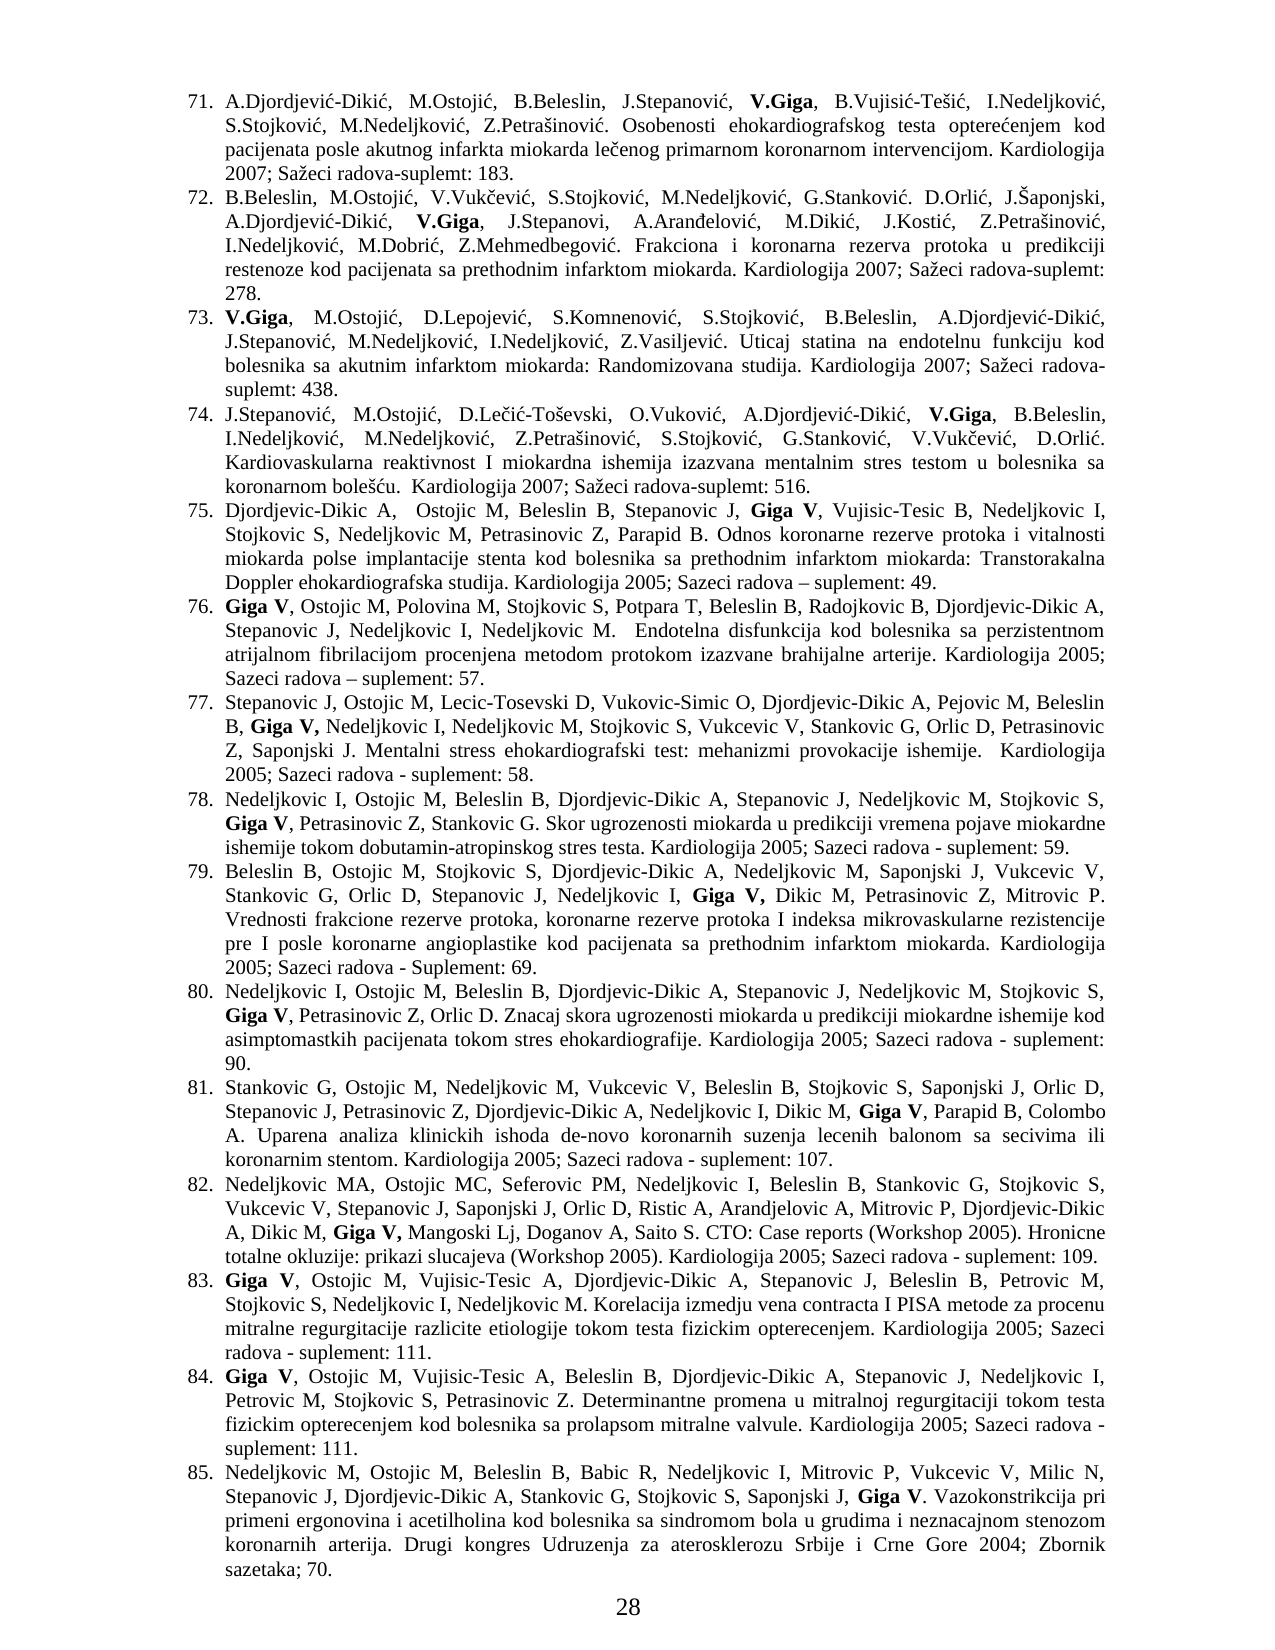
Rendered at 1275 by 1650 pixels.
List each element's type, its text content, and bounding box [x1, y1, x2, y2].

list J.Stepanović, M.Ostojić, D.Lečić-Toševski, O.Vuković, A.Djordjević-Dikić, V.Giga, B.Beleslin, I.Nedeljković, M.Nedeljković, Z.Petrašinović, S.Stojković, G.Stanković, V.Vukčević, D.Orlić. Kardiovaskularna reaktivnost I miokardna ishemija izazvana mentalnim stres testom u bolesnika sa koronarnom bolešću. Kardiologija 2007; Sažeci radova-suplemt: 516. [187, 401, 1106, 498]
list B.Beleslin, M.Ostojić, V.Vukčević, S.Stojković, M.Nedeljković, G.Stanković. D.Orlić, J.Šaponjski, A.Djordjević-Dikić, V.Giga, J.Stepanovi, A.Aranđelović, M.Dikić, J.Kostić, Z.Petrašinović, I.Nedeljković, M.Dobrić, Z.Mehmedbegović. Frakciona i koronarna rezerva protoka u predikciji restenoze kod pacijenata sa prethodnim infarktom miokarda. Kardiologija 2007; Sažeci radova-suplemt: 278. [187, 185, 1106, 305]
list Nedeljkovic I, Ostojic M, Beleslin B, Djordjevic-Dikic A, Stepanovic J, Nedeljkovic M, Stojkovic S, Giga V, Petrasinovic Z, Stankovic G. Skor ugrozenosti miokarda u predikciji vremena pojave miokardne ishemije tokom dobutamin-atropinskog stres testa. Kardiologija 2005; Sazeci radova - suplement: 59. [187, 786, 1106, 859]
list Giga V, Ostojic M, Polovina M, Stojkovic S, Potpara T, Beleslin B, Radojkovic B, Djordjevic-Dikic A, Stepanovic J, Nedeljkovic I, Nedeljkovic M. Endotelna disfunkcija kod bolesnika sa perzistentnom atrijalnom fibrilacijom procenjena metodom protokom izazvane brahijalne arterije. Kardiologija 2005; Sazeci radova – suplement: 57. [187, 594, 1106, 690]
list Nedeljkovic I, Ostojic M, Beleslin B, Djordjevic-Dikic A, Stepanovic J, Nedeljkovic M, Stojkovic S, Giga V, Petrasinovic Z, Orlic D. Znacaj skora ugrozenosti miokarda u predikciji miokardne ishemije kod asimptomastkih pacijenata tokom stres ehokardiografije. Kardiologija 2005; Sazeci radova - suplement: 90. [187, 979, 1106, 1075]
list Giga V, Ostojic M, Vujisic-Tesic A, Djordjevic-Dikic A, Stepanovic J, Beleslin B, Petrovic M, Stojkovic S, Nedeljkovic I, Nedeljkovic M. Korelacija izmedju vena contracta I PISA metode za procenu mitralne regurgitacije razlicite etiologije tokom testa fizickim opterecenjem. Kardiologija 2005; Sazeci radova - suplement: 111. [187, 1268, 1106, 1364]
list Stepanovic J, Ostojic M, Lecic-Tosevski D, Vukovic-Simic O, Djordjevic-Dikic A, Pejovic M, Beleslin B, Giga V, Nedeljkovic I, Nedeljkovic M, Stojkovic S, Vukcevic V, Stankovic G, Orlic D, Petrasinovic Z, Saponjski J. Mentalni stress ehokardiografski test: mehanizmi provokacije ishemije. Kardiologija 2005; Sazeci radova - suplement: 58. [187, 690, 1106, 786]
list A.Djordjević-Dikić, M.Ostojić, B.Beleslin, J.Stepanović, V.Giga, B.Vujisić-Tešić, I.Nedeljković, S.Stojković, M.Nedeljković, Z.Petrašinović. Osobenosti ehokardiografskog testa opterećenjem kod pacijenata posle akutnog infarkta miokarda lečenog primarnom koronarnom intervencijom. Kardiologija 2007; Sažeci radova-suplemt: 183. [187, 89, 1106, 185]
list Nedeljkovic MA, Ostojic MC, Seferovic PM, Nedeljkovic I, Beleslin B, Stankovic G, Stojkovic S, Vukcevic V, Stepanovic J, Saponjski J, Orlic D, Ristic A, Arandjelovic A, Mitrovic P, Djordjevic-Dikic A, Dikic M, Giga V, Mangoski Lj, Doganov A, Saito S. CTO: Case reports (Workshop 2005). Hronicne totalne okluzije: prikazi slucajeva (Workshop 2005). Kardiologija 2005; Sazeci radova - suplement: 109. [187, 1171, 1106, 1268]
list V.Giga, M.Ostojić, D.Lepojević, S.Komnenović, S.Stojković, B.Beleslin, A.Djordjević-Dikić, J.Stepanović, M.Nedeljković, I.Nedeljković, Z.Vasiljević. Uticaj statina na endotelnu funkciju kod bolesnika sa akutnim infarktom miokarda: Randomizovana studija. Kardiologija 2007; Sažeci radova-suplemt: 438. [187, 305, 1106, 401]
list Stankovic G, Ostojic M, Nedeljkovic M, Vukcevic V, Beleslin B, Stojkovic S, Saponjski J, Orlic D, Stepanovic J, Petrasinovic Z, Djordjevic-Dikic A, Nedeljkovic I, Dikic M, Giga V, Parapid B, Colombo A. Uparena analiza klinickih ishoda de-novo koronarnih suzenja lecenih balonom sa secivima ili koronarnim stentom. Kardiologija 2005; Sazeci radova - suplement: 107. [187, 1075, 1106, 1171]
list Nedeljkovic M, Ostojic M, Beleslin B, Babic R, Nedeljkovic I, Mitrovic P, Vukcevic V, Milic N, Stepanovic J, Djordjevic-Dikic A, Stankovic G, Stojkovic S, Saponjski J, Giga V. Vazokonstrikcija pri primeni ergonovina i acetilholina kod bolesnika sa sindromom bola u grudima i neznacajnom stenozom koronarnih arterija. Drugi kongres Udruzenja za aterosklerozu Srbije i Crne Gore 2004; Zbornik sazetaka; 70. [187, 1460, 1106, 1581]
list Giga V, Ostojic M, Vujisic-Tesic A, Beleslin B, Djordjevic-Dikic A, Stepanovic J, Nedeljkovic I, Petrovic M, Stojkovic S, Petrasinovic Z. Determinantne promena u mitralnoj regurgitaciji tokom testa fizickim opterecenjem kod bolesnika sa prolapsom mitralne valvule. Kardiologija 2005; Sazeci radova - suplement: 111. [187, 1364, 1106, 1460]
list Djordjevic-Dikic A, Ostojic M, Beleslin B, Stepanovic J, Giga V, Vujisic-Tesic B, Nedeljkovic I, Stojkovic S, Nedeljkovic M, Petrasinovic Z, Parapid B. Odnos koronarne rezerve protoka i vitalnosti miokarda polse implantacije stenta kod bolesnika sa prethodnim infarktom miokarda: Transtorakalna Doppler ehokardiografska studija. Kardiologija 2005; Sazeci radova – suplement: 49. [187, 498, 1106, 594]
list Beleslin B, Ostojic M, Stojkovic S, Djordjevic-Dikic A, Nedeljkovic M, Saponjski J, Vukcevic V, Stankovic G, Orlic D, Stepanovic J, Nedeljkovic I, Giga V, Dikic M, Petrasinovic Z, Mitrovic P. Vrednosti frakcione rezerve protoka, koronarne rezerve protoka I indeksa mikrovaskularne rezistencije pre I posle koronarne angioplastike kod pacijenata sa prethodnim infarktom miokarda. Kardiologija 2005; Sazeci radova - Suplement: 69. [187, 859, 1106, 979]
